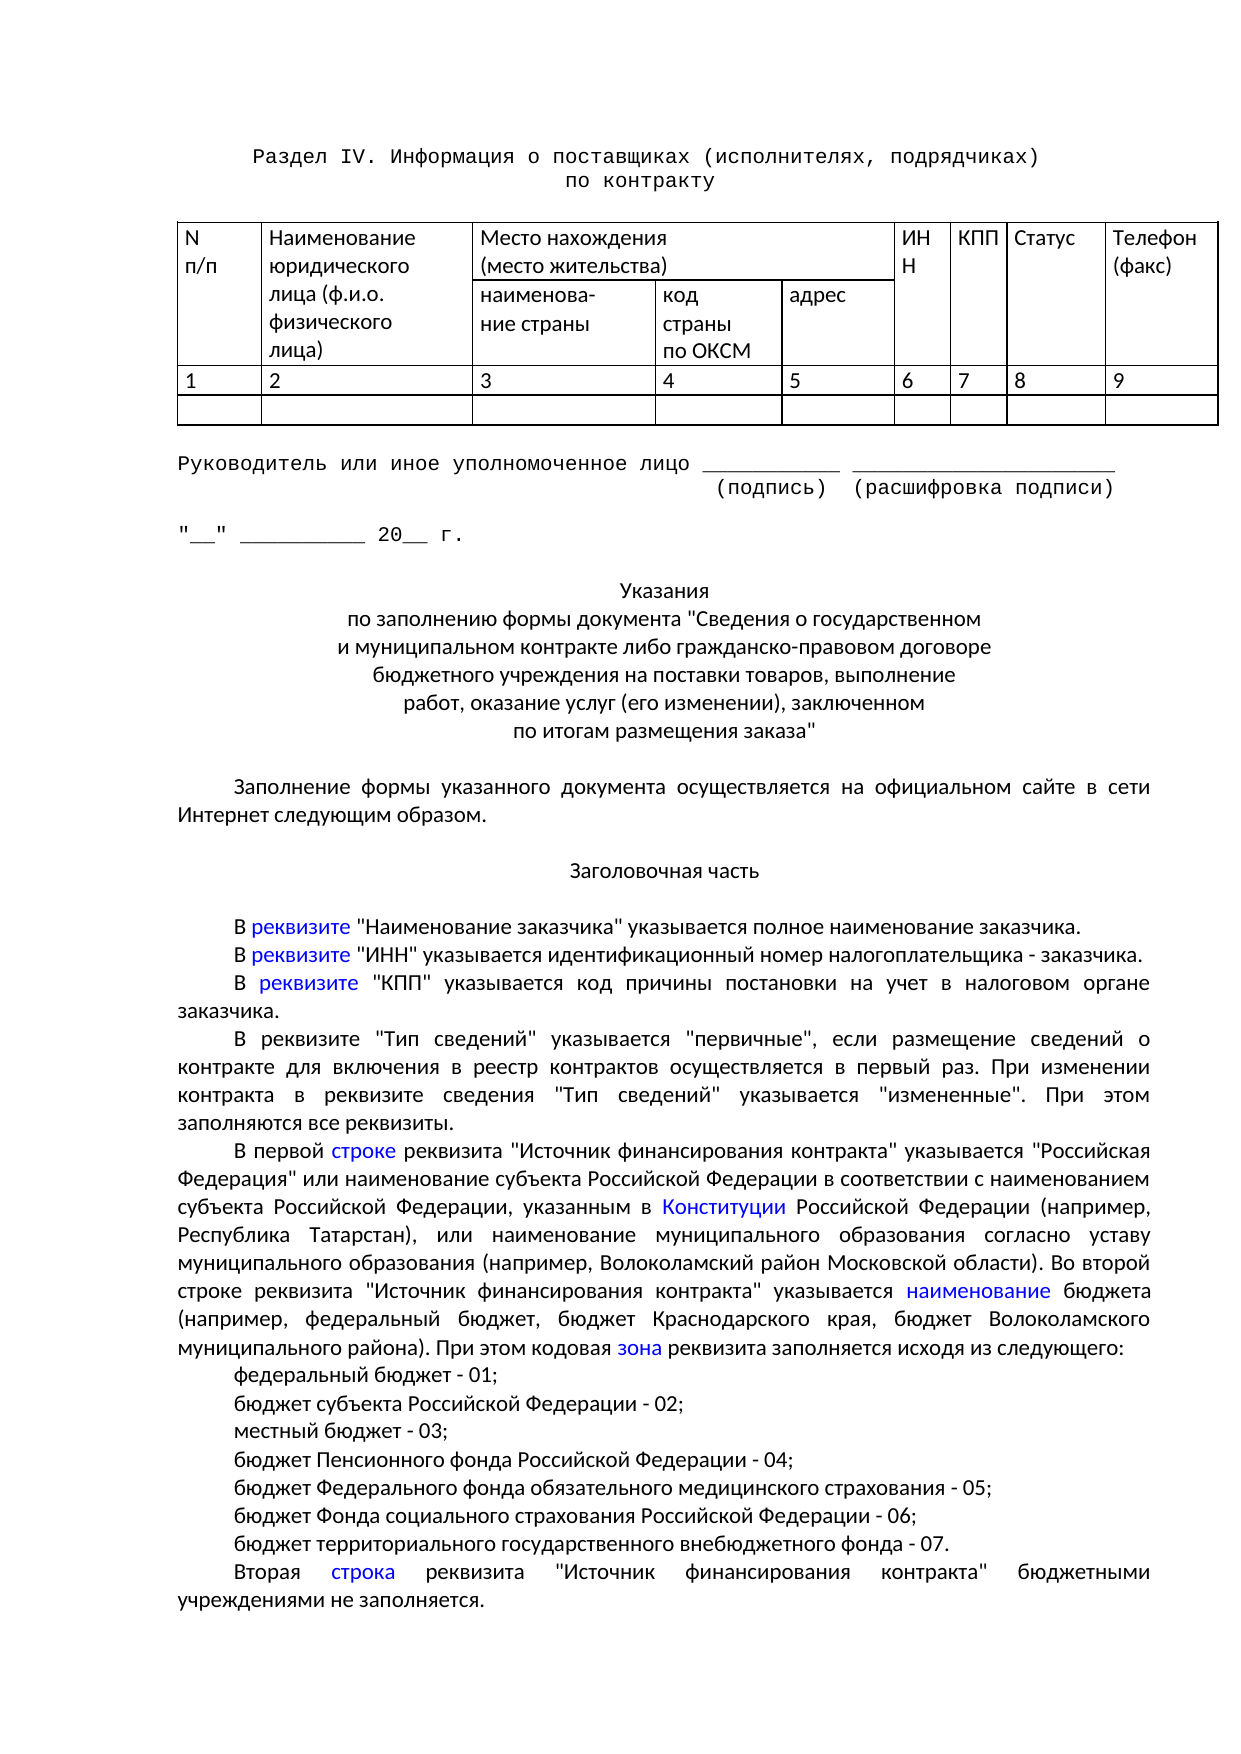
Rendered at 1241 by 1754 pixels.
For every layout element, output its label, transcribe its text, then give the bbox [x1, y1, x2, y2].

text по заполнению формы документа "Сведения о государственном [177, 604, 1152, 632]
text бюджет Фонда социального страхования Российской Федерации - 06; [177, 1501, 1152, 1529]
table_header Телефон (факс) [1106, 223, 1217, 365]
table_cell адрес [783, 281, 894, 365]
table_header Место нахождения (место жительства) [473, 223, 894, 279]
table_header Наименование юридического лица (ф.и.о. физического лица) [262, 223, 472, 365]
text бюджетного учреждения на поставки товаров, выполнение [177, 660, 1152, 688]
text бюджет Пенсионного фонда Российской Федерации - 04; [177, 1445, 1152, 1473]
table_cell 4 [656, 366, 781, 394]
text и муниципальном контракте либо гражданско-правовом договоре [177, 632, 1152, 660]
text (подпись) (расшифровка подписи) [177, 477, 1152, 501]
text Вторая строка реквизита "Источник финансирования контракта" бюджетными учреждениями не заполняется. [177, 1557, 1152, 1613]
table_cell 6 [895, 366, 950, 394]
table_cell 5 [783, 366, 894, 394]
text "__" __________ 20__ г. [177, 524, 1152, 548]
table_cell [1106, 396, 1217, 424]
text Заполнение формы указанного документа осуществляется на официальном сайте в сети Интернет следующим образом. [177, 772, 1152, 828]
table_cell [1008, 396, 1105, 424]
text бюджет субъекта Российской Федерации - 02; [177, 1389, 1152, 1417]
table_header ИНН [895, 223, 950, 365]
table_cell [178, 396, 261, 424]
text Раздел IV. Информация о поставщиках (исполнителях, подрядчиках) [177, 146, 1152, 170]
table_cell [473, 396, 655, 424]
text Заголовочная часть [177, 856, 1152, 884]
table_header Статус [1008, 223, 1105, 365]
table_cell [951, 396, 1006, 424]
text по контракту [177, 170, 1152, 193]
text бюджет территориального государственного внебюджетного фонда - 07. [177, 1529, 1152, 1557]
table_cell 3 [473, 366, 655, 394]
text бюджет Федерального фонда обязательного медицинского страхования - 05; [177, 1473, 1152, 1501]
table_cell наименова- ние страны [473, 281, 655, 365]
text Руководитель или иное уполномоченное лицо ___________ _____________________ [177, 453, 1152, 477]
table_cell [262, 396, 472, 424]
table_cell код страны по ОКСМ [656, 281, 781, 365]
text работ, оказание услуг (его изменении), заключенном [177, 688, 1152, 716]
table_header N п/п [178, 223, 261, 365]
table_cell 2 [262, 366, 472, 394]
table_header КПП [951, 223, 1006, 365]
table_cell [783, 396, 894, 424]
text федеральный бюджет - 01; [177, 1361, 1152, 1389]
text В реквизите "КПП" указывается код причины постановки на учет в налоговом органе заказчика. [177, 968, 1152, 1024]
table_cell 8 [1008, 366, 1105, 394]
table_cell [895, 396, 950, 424]
text В первой строке реквизита "Источник финансирования контракта" указывается "Российская Федерация" или наименование субъекта Российской Федерации в соответствии с наименованием субъекта Российской Федерации, указанным в Конституции Российской Федерации (например, Республика Татарстан), или наименование муниципального образования согласно уставу муниципального образования (например, Волоколамский район Московской области). Во второй строке реквизита "Источник финансирования контракта" указывается наименование бюджета (например, федеральный бюджет, бюджет Краснодарского края, бюджет Волоколамского муниципального района). При этом кодовая зона реквизита заполняется исходя из следующего: [177, 1136, 1152, 1361]
text В реквизите "Наименование заказчика" указывается полное наименование заказчика. [177, 912, 1152, 940]
table_cell 9 [1106, 366, 1217, 394]
text В реквизите "Тип сведений" указывается "первичные", если размещение сведений о контракте для включения в реестр контрактов осуществляется в первый раз. При изменении контракта в реквизите сведения "Тип сведений" указывается "измененные". При этом заполняются все реквизиты. [177, 1024, 1152, 1136]
table_cell 7 [951, 366, 1006, 394]
text местный бюджет - 03; [177, 1417, 1152, 1445]
table_cell [656, 396, 781, 424]
text Указания [177, 576, 1152, 604]
text по итогам размещения заказа" [177, 716, 1152, 744]
text В реквизите "ИНН" указывается идентификационный номер налогоплательщика - заказчика. [177, 940, 1152, 968]
table_cell 1 [178, 366, 261, 394]
